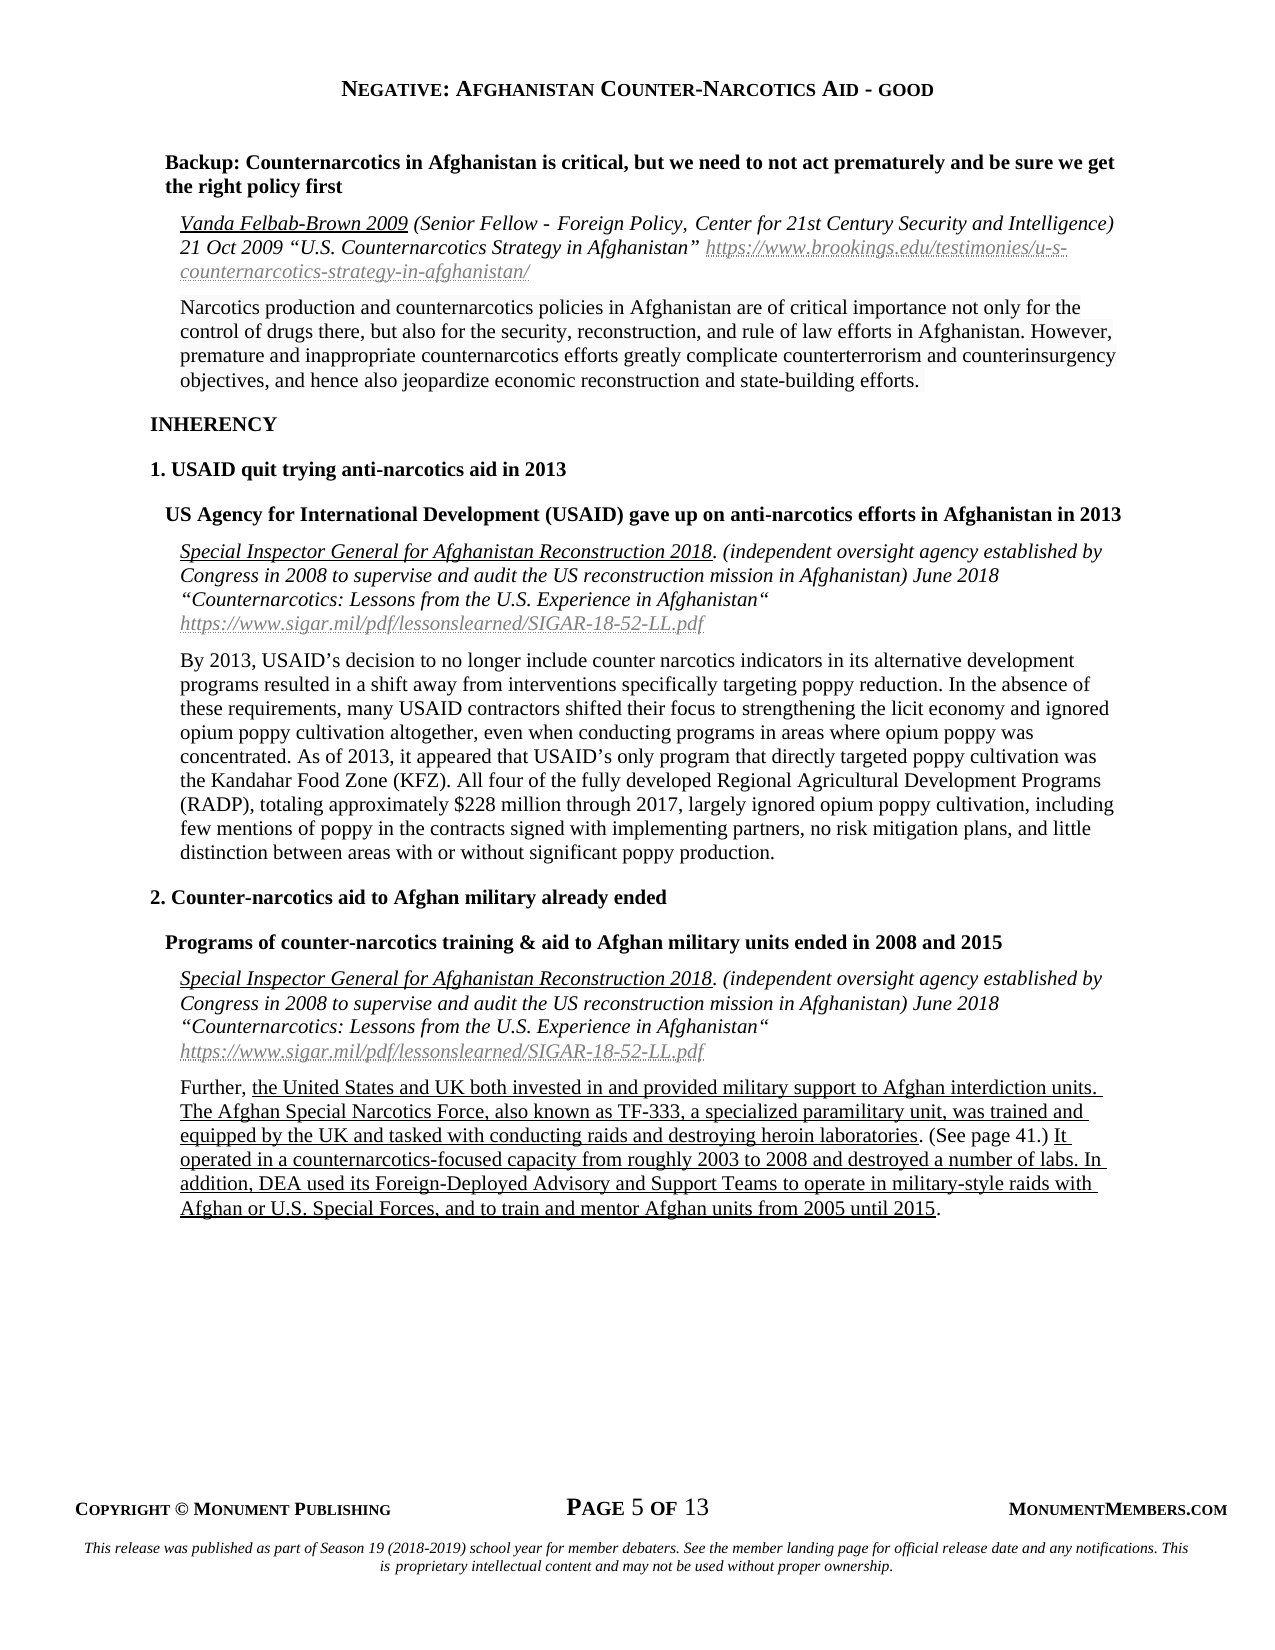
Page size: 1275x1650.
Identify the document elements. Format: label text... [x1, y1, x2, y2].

text Narcotics production and counternarcotics policies in Afghanistan are of critical importance not only for the control of drugs there, but also for the security, reconstruction, and rule of law efforts in Afghanistan. However, premature and inappropriate counternarcotics efforts greatly complicate counterterrorism and counterinsurgency objectives, and hence also jeopardize economic reconstruction and state-building efforts. [180, 295, 1125, 392]
text Special Inspector General for Afghanistan Reconstruction 2018. (independent oversight agency established by Congress in 2008 to supervise and audit the US reconstruction mission in Afghanistan) June 2018 “Counternarcotics: Lessons from the U.S. Experience in Afghanistan“ https://www.sigar.mil/pdf/lessonslearned/SIGAR-18-52-LL.pdf [180, 539, 1125, 635]
text Vanda Felbab-Brown 2009 (Senior Fellow - Foreign Policy, Center for 21st Century Security and Intelligence) 21 Oct 2009 “U.S. Counternarcotics Strategy in Afghanistan” https://www.brookings.edu/testimonies/u-s-counternarcotics-strategy-in-afghanistan/ [180, 211, 1125, 283]
text Backup: Counternarcotics in Afghanistan is critical, but we need to not act prematurely and be sure we get the right policy first [165, 150, 1125, 198]
text US Agency for International Development (USAID) gave up on anti-narcotics efforts in Afghanistan in 2013 [165, 502, 1125, 526]
text 2. Counter-narcotics aid to Afghan military already ended [150, 885, 1125, 909]
text By 2013, USAID’s decision to no longer include counter narcotics indicators in its alternative development programs resulted in a shift away from interventions specifically targeting poppy reduction. In the absence of these requirements, many USAID contractors shifted their focus to strengthening the licit economy and ignored opium poppy cultivation altogether, even when conducting programs in areas where opium poppy was concentrated. As of 2013, it appeared that USAID’s only program that directly targeted poppy cultivation was the Kandahar Food Zone (KFZ). All four of the fully developed Regional Agricultural Development Programs (RADP), totaling approximately $228 million through 2017, largely ignored opium poppy cultivation, including few mentions of poppy in the contracts signed with implementing partners, no risk mitigation plans, and little distinction between areas with or without significant poppy production. [180, 647, 1125, 864]
text 1. USAID quit trying anti-narcotics aid in 2013 [150, 457, 1125, 481]
text INHERENCY [150, 412, 1125, 436]
text Programs of counter-narcotics training & aid to Afghan military units ended in 2008 and 2015 [165, 930, 1125, 954]
text Further, the United States and UK both invested in and provided military support to Afghan interdiction units. The Afghan Special Narcotics Force, also known as TF-333, a specialized paramilitary unit, was trained and equipped by the UK and tasked with conducting raids and destroying heroin laboratories. (See page 41.) It operated in a counternarcotics-focused capacity from roughly 2003 to 2008 and destroyed a number of labs. In addition, DEA used its Foreign-Deployed Advisory and Support Teams to operate in military-style raids with Afghan or U.S. Special Forces, and to train and mentor Afghan units from 2005 until 2015. [180, 1075, 1125, 1219]
text Special Inspector General for Afghanistan Reconstruction 2018. (independent oversight agency established by Congress in 2008 to supervise and audit the US reconstruction mission in Afghanistan) June 2018 “Counternarcotics: Lessons from the U.S. Experience in Afghanistan“ https://www.sigar.mil/pdf/lessonslearned/SIGAR-18-52-LL.pdf [180, 966, 1125, 1063]
